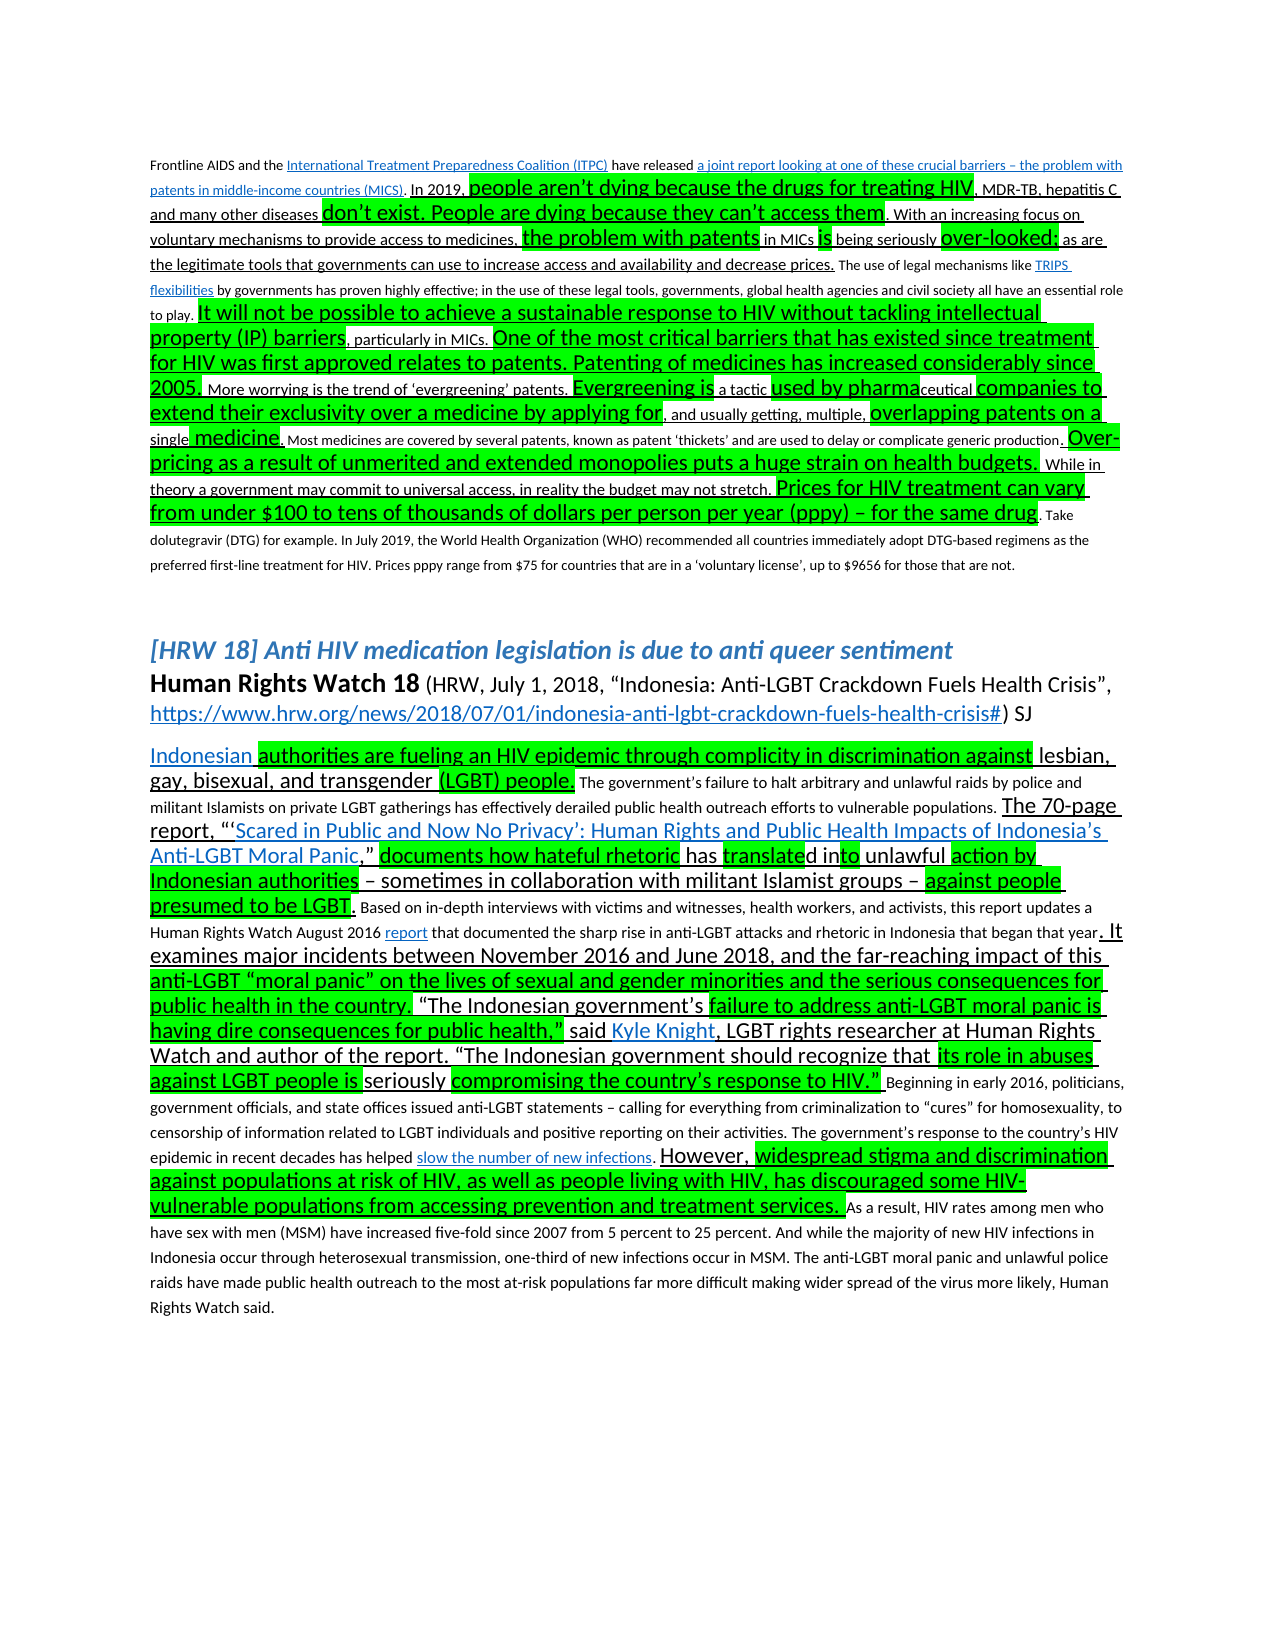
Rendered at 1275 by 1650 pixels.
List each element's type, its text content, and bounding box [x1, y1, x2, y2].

text Human Rights Watch 18 (HRW, July 1, 2018, “Indonesia: Anti-LGBT Crackdown Fuels Health Crisis”, https://www.hrw.org/news/2018/07/01/indonesia-anti-lgbt-crackdown-fuels-health-crisis#) SJ [150, 669, 1125, 727]
subtitle [HRW 18] Anti HIV medication legislation is due to anti queer sentiment [150, 633, 1125, 666]
text Frontline AIDS and the International Treatment Preparedness Coalition (ITPC) have released a joint report looking at one of these crucial barriers – the problem with patents in middle-income countries (MICS). In 2019, people aren’t dying because the drugs for treating HIV, MDR-TB, hepatitis C and many other diseases don’t exist. People are dying because they can’t access them. With an increasing focus on voluntary mechanisms to provide access to medicines, the problem with patents in MICs is being seriously over-looked; as are the legitimate tools that governments can use to increase access and availability and decrease prices. The use of legal mechanisms like TRIPS flexibilities by governments has proven highly effective; in the use of these legal tools, governments, global health agencies and civil society all have an essential role to play. It will not be possible to achieve a sustainable response to HIV without tackling intellectual property (IP) barriers, particularly in MICs. One of the most critical barriers that has existed since treatment for HIV was first approved relates to patents. Patenting of medicines has increased considerably since 2005. More worrying is the trend of ‘evergreening’ patents. Evergreening is a tactic used by pharmaceutical companies to extend their exclusivity over a medicine by applying for, and usually getting, multiple, overlapping patents on a single medicine. Most medicines are covered by several patents, known as patent ‘thickets’ and are used to delay or complicate generic production. Over-pricing as a result of unmerited and extended monopolies puts a huge strain on health budgets. While in theory a government may commit to universal access, in reality the budget may not stretch. Prices for HIV treatment can vary from under $100 to tens of thousands of dollars per person per year (pppy) – for the same drug. Take dolutegravir (DTG) for example. In July 2019, the World Health Organization (WHO) recommended all countries immediately adopt DTG-based regimens as the preferred first-line treatment for HIV. Prices pppy range from $75 for countries that are in a ‘voluntary license’, up to $9656 for those that are not. [150, 150, 1125, 575]
text Indonesian authorities are fueling an HIV epidemic through complicity in discrimination against lesbian, gay, bisexual, and transgender (LGBT) people. The government’s failure to halt arbitrary and unlawful raids by police and militant Islamists on private LGBT gatherings has effectively derailed public health outreach efforts to vulnerable populations. The 70-page report, “‘Scared in Public and Now No Privacy’: Human Rights and Public Health Impacts of Indonesia’s Anti-LGBT Moral Panic,” documents how hateful rhetoric has translated into unlawful action by Indonesian authorities – sometimes in collaboration with militant Islamist groups – against people presumed to be LGBT. Based on in-depth interviews with victims and witnesses, health workers, and activists, this report updates a Human Rights Watch August 2016 report that documented the sharp rise in anti-LGBT attacks and rhetoric in Indonesia that began that year. It examines major incidents between November 2016 and June 2018, and the far-reaching impact of this anti-LGBT “moral panic” on the lives of sexual and gender minorities and the serious consequences for public health in the country. “The Indonesian government’s failure to address anti-LGBT moral panic is having dire consequences for public health,” said Kyle Knight, LGBT rights researcher at Human Rights Watch and author of the report. “The Indonesian government should recognize that its role in abuses against LGBT people is seriously compromising the country’s response to HIV.” Beginning in early 2016, politicians, government officials, and state offices issued anti-LGBT statements – calling for everything from criminalization to “cures” for homosexuality, to censorship of information related to LGBT individuals and positive reporting on their activities. The government’s response to the country’s HIV epidemic in recent decades has helped slow the number of new infections. However, widespread stigma and discrimination against populations at risk of HIV, as well as people living with HIV, has discouraged some HIV-vulnerable populations from accessing prevention and treatment services. As a result, HIV rates among men who have sex with men (MSM) have increased five-fold since 2007 from 5 percent to 25 percent. And while the majority of new HIV infections in Indonesia occur through heterosexual transmission, one-third of new infections occur in MSM. The anti-LGBT moral panic and unlawful police raids have made public health outreach to the most at-risk populations far more difficult making wider spread of the virus more likely, Human Rights Watch said. [150, 743, 1125, 1318]
